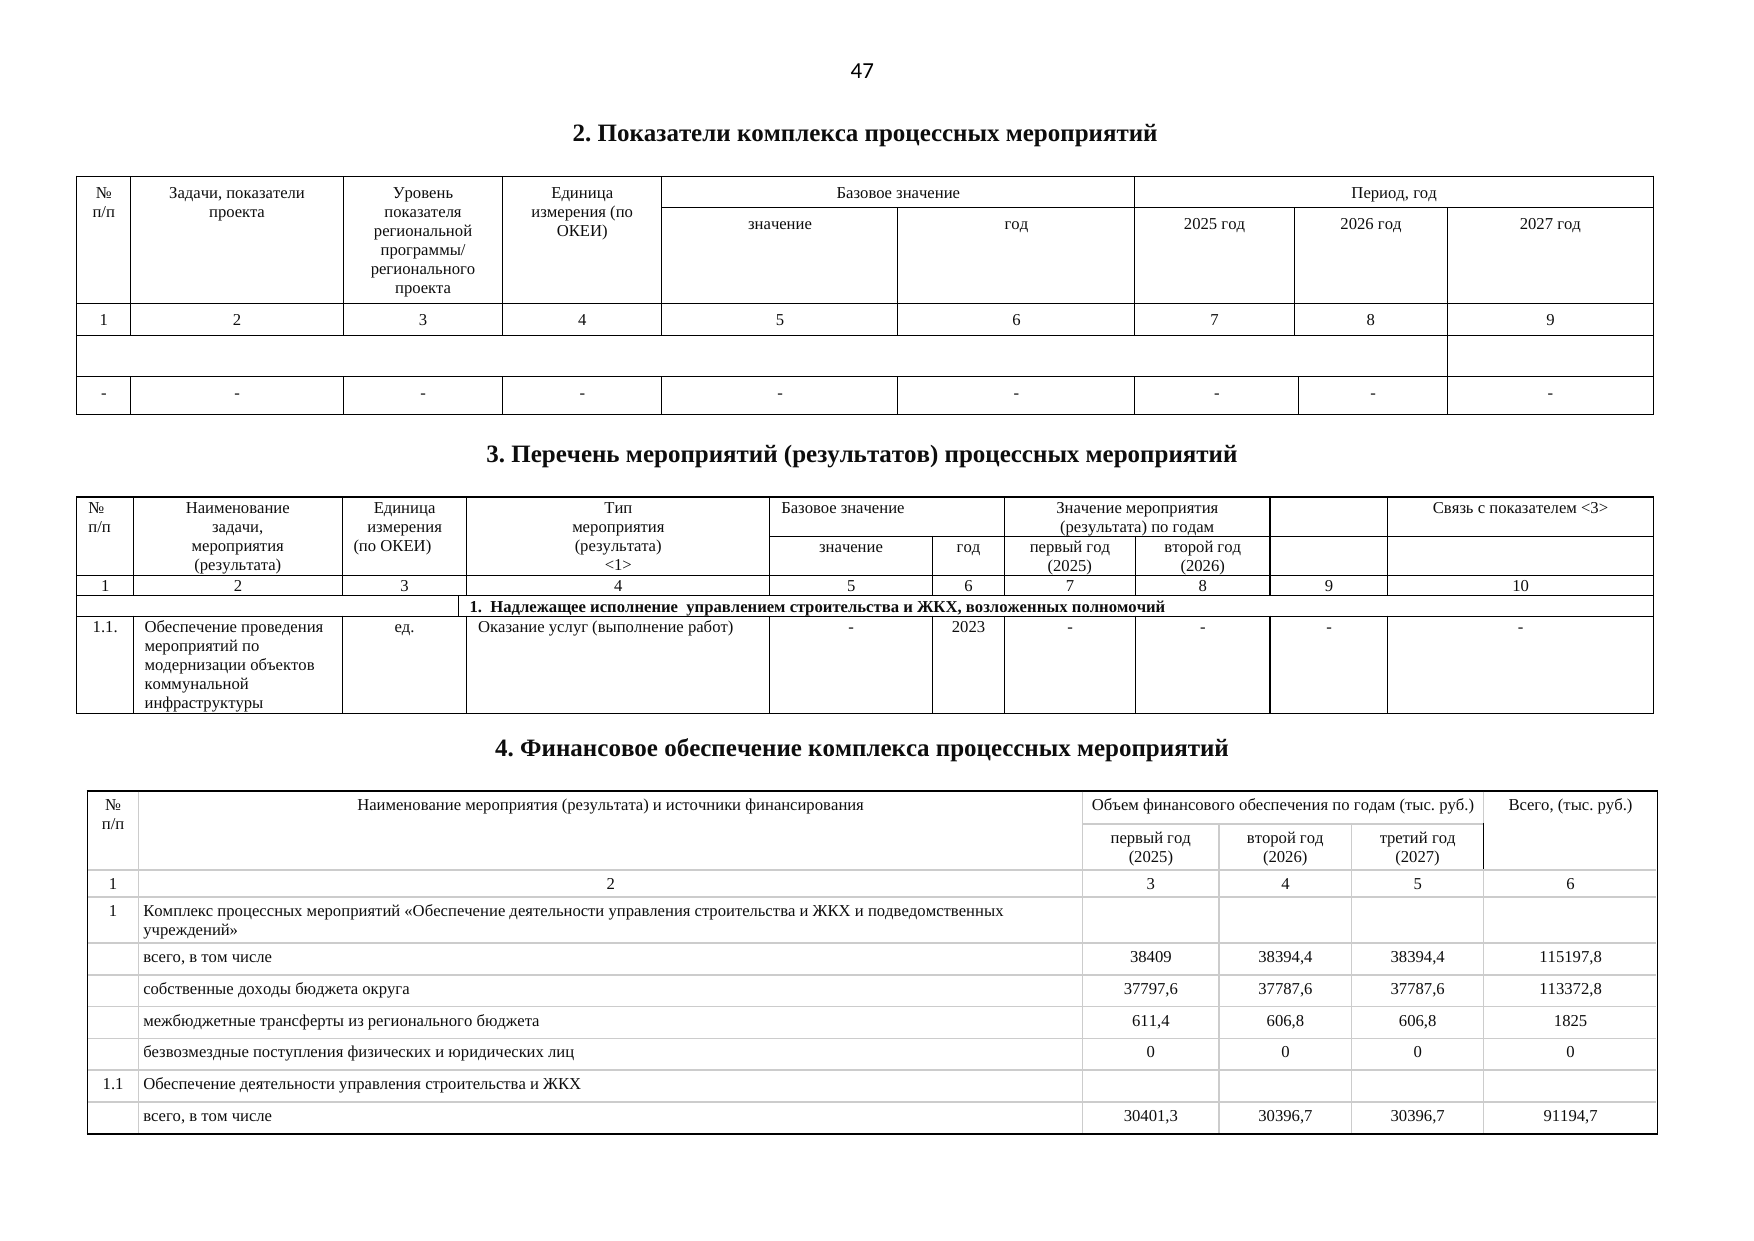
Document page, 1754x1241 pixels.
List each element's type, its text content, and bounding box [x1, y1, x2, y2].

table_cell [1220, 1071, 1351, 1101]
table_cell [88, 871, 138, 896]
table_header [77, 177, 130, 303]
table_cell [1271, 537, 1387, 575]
text 3. Перечень мероприятий (результатов) процессных мероприятий [88, 439, 1636, 468]
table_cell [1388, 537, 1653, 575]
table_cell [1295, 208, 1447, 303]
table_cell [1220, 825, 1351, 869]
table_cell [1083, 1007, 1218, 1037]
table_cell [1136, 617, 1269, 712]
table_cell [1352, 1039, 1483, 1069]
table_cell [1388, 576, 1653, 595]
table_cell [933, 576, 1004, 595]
text 4. Финансовое обеспечение комплекса процессных мероприятий [88, 733, 1636, 761]
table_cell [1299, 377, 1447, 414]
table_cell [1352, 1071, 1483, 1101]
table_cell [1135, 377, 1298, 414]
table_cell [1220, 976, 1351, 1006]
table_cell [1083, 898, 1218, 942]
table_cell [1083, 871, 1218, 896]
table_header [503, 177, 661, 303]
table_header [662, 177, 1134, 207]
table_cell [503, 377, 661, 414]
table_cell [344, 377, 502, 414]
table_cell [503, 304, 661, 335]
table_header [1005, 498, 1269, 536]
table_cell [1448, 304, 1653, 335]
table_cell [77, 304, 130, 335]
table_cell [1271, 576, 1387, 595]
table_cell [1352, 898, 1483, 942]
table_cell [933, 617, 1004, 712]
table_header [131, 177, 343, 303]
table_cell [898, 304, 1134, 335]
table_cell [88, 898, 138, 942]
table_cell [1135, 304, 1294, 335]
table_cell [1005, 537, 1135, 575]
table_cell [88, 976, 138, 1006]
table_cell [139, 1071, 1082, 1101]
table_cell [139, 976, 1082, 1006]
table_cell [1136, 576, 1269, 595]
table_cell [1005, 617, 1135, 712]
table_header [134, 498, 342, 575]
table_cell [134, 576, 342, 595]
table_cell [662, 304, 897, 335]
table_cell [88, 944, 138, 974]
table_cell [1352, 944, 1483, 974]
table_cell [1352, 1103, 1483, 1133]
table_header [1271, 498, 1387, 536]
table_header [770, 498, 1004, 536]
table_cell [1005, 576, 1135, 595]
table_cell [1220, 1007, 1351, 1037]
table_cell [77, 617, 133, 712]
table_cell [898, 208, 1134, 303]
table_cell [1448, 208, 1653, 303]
text 2. Показатели комплекса процессных мероприятий [94, 118, 1636, 147]
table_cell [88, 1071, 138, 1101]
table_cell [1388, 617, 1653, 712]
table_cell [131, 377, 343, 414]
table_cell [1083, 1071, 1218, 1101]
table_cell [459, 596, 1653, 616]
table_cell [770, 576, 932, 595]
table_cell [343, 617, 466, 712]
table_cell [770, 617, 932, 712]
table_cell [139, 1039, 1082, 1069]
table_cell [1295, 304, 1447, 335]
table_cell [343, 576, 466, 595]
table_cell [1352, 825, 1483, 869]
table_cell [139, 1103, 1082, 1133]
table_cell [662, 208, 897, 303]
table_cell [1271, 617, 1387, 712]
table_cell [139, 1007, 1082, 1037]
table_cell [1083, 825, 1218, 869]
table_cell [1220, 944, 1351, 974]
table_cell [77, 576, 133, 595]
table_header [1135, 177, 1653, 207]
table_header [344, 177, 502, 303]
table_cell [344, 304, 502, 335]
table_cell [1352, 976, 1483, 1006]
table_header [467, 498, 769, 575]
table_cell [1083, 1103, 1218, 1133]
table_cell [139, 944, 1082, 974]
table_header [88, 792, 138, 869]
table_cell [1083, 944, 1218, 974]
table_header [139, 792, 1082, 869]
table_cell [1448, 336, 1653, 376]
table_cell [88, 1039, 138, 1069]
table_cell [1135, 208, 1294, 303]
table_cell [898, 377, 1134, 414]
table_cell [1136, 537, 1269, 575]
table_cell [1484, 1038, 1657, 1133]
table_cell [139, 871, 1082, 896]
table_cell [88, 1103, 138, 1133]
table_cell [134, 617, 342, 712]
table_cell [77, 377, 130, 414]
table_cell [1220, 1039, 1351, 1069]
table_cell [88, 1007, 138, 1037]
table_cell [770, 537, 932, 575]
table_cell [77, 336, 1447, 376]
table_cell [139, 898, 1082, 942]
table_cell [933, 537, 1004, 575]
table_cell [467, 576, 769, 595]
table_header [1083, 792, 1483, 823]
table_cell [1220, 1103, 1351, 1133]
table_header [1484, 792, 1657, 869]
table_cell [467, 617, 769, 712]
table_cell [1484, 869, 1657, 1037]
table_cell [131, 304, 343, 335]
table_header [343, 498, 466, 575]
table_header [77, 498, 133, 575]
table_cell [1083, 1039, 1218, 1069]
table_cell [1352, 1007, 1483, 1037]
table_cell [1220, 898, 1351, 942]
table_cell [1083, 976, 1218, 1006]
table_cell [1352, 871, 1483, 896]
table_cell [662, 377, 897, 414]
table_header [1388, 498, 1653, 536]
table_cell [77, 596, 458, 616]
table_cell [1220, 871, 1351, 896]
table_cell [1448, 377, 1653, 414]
